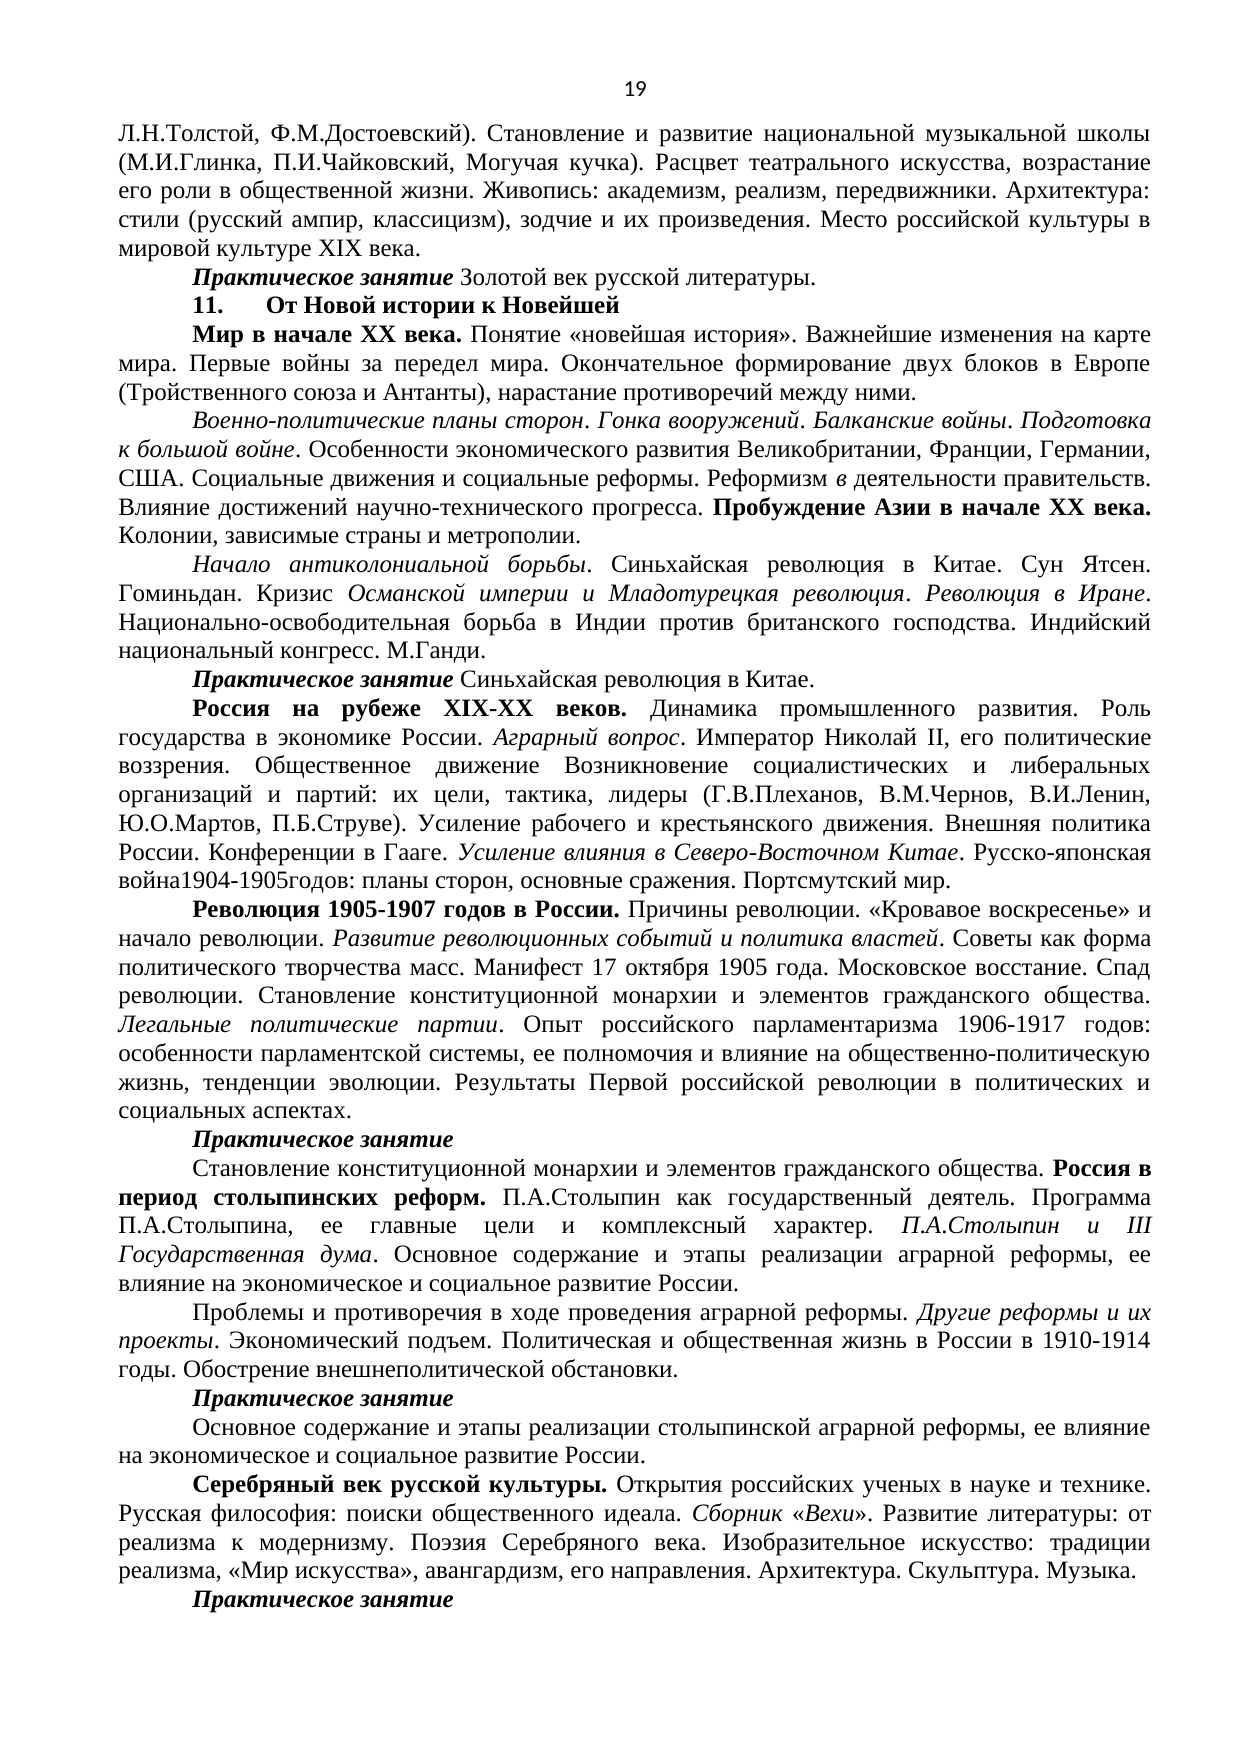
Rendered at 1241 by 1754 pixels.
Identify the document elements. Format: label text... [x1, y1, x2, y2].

text Основное содержание и этапы реализации столыпинской аграрной реформы, ее влияние на экономическое и социальное развитие России. [118, 1412, 1152, 1469]
text Практическое занятие [118, 1383, 1152, 1412]
text Мир в начале ХХ века. Понятие «новейшая история». Важнейшие изменения на карте мира. Первые войны за передел мира. Окончательное формирование двух блоков в Европе (Тройственного союза и Антанты), нарастание противоречий между ними. [118, 319, 1152, 406]
list От Новой истории к Новейшей [118, 291, 1152, 319]
text Военно-политические планы сторон. Гонка вооружений. Балканские войны. Подготовка к большой войне. Особенности экономического развития Великобритании, Франции, Германии, США. Социальные движения и социальные реформы. Реформизм в деятельности правительств. Влияние достижений научно-технического прогресса. Пробуждение Азии в начале ХХ века. Колонии, зависимые страны и метрополии. [118, 406, 1152, 549]
text Серебряный век русской культуры. Открытия российских ученых в науке и технике. Русская философия: поиски общественного идеала. Сборник «Вехи». Развитие литературы: от реализма к модернизму. Поэзия Серебряного века. Изобразительное искусство: традиции реализма, «Мир искусства», авангардизм, его направления. Архитектура. Скульптура. Музыка. [118, 1469, 1152, 1584]
text Россия на рубеже XIX-XX веков. Динамика промышленного развития. Роль государства в экономике России. Аграрный вопрос. Император Николай II, его политические воззрения. Общественное движение Возникновение социалистических и либеральных организаций и партий: их цели, тактика, лидеры (Г.В.Плеханов, В.М.Чернов, В.И.Ленин, Ю.О.Мартов, П.Б.Струве). Усиление рабочего и крестьянского движения. Внешняя политика России. Конференции в Гааге. Усиление влияния в Северо-Восточном Китае. Русско-японская война1904-1905годов: планы сторон, основные сражения. Портсмутский мир. [118, 693, 1152, 894]
text Становление конституционной монархии и элементов гражданского общества. Россия в период столыпинских реформ. П.А.Столыпин как государственный деятель. Программа П.А.Столыпина, ее главные цели и комплексный характер. П.А.Столыпин и III Государственная дума. Основное содержание и этапы реализации аграрной реформы, ее влияние на экономическое и социальное развитие России. [118, 1153, 1152, 1297]
text Практическое занятие [118, 1584, 1152, 1613]
text Проблемы­ и противоречия в ходе проведения аграрной реформы. Другие реформы и их проекты. Экономический подъем. Политическая и общественная жизнь в России в 1910-1914 годы. Обострение внешнеполитической обстановки. [118, 1297, 1152, 1383]
text Практическое занятие Синьхайская революция в Китае. [118, 664, 1152, 693]
text Практическое занятие Золотой век русской литературы. [118, 262, 1152, 291]
text Начало антиколониальной борьбы. Синьхайская революция в Китае. Сун Ятсен. Гоминьдан. Кризис Османской империи и Младотурецкая революция. Революция в Иране. Национально-освободительная борьба в Индии против британского господства. Индийский национальный конгресс. М.Ганди. [118, 549, 1152, 664]
text Революция 1905-1907 годов в России. Причины революции. «Кровавое воскресенье» и начало революции. Развитие революционных событий и политика властей. Советы как форма политического творчества масс. Манифест 17 октября 1905 года. Московское восстание. Спад революции. Становление конституционной монархии и элементов гражданского общества. Легальные политические партии. Опыт российского парламентаризма 1906-1917 годов: особенности парламентской системы, ее полномочия и влияние на общественно-политическую жизнь, тенденции эволюции. Результаты Первой российской революции в политических и социальных аспектах. [118, 894, 1152, 1124]
text Практическое занятие [118, 1124, 1152, 1153]
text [118, 118, 1152, 262]
